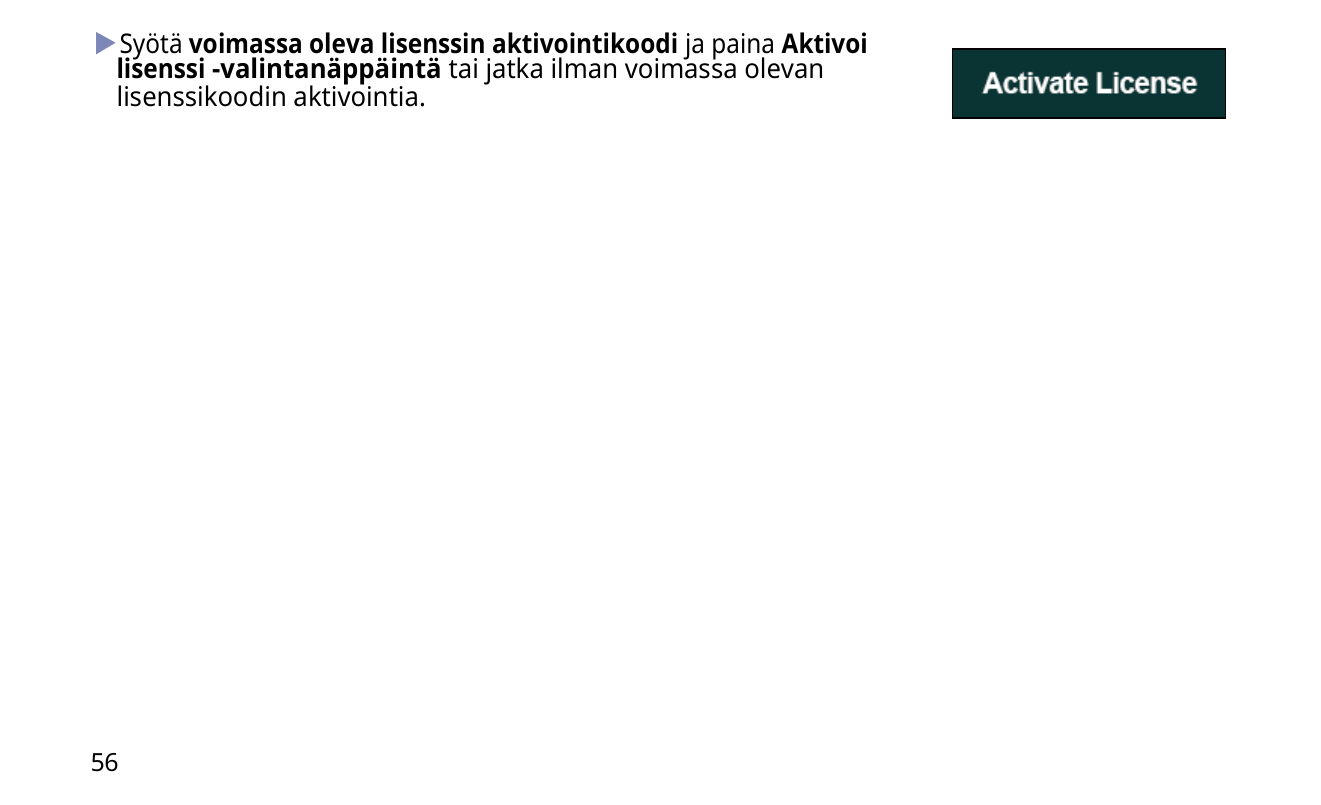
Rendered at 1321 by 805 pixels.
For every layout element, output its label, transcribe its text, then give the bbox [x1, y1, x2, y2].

picture [953, 50, 1225, 117]
list Syötä voimassa oleva lisenssin aktivointikoodi ja paina Aktivoi lisenssi -valintanäppäintä tai jatka ilman voimassa olevan lisenssikoodin aktivointia. [93, 31, 946, 114]
